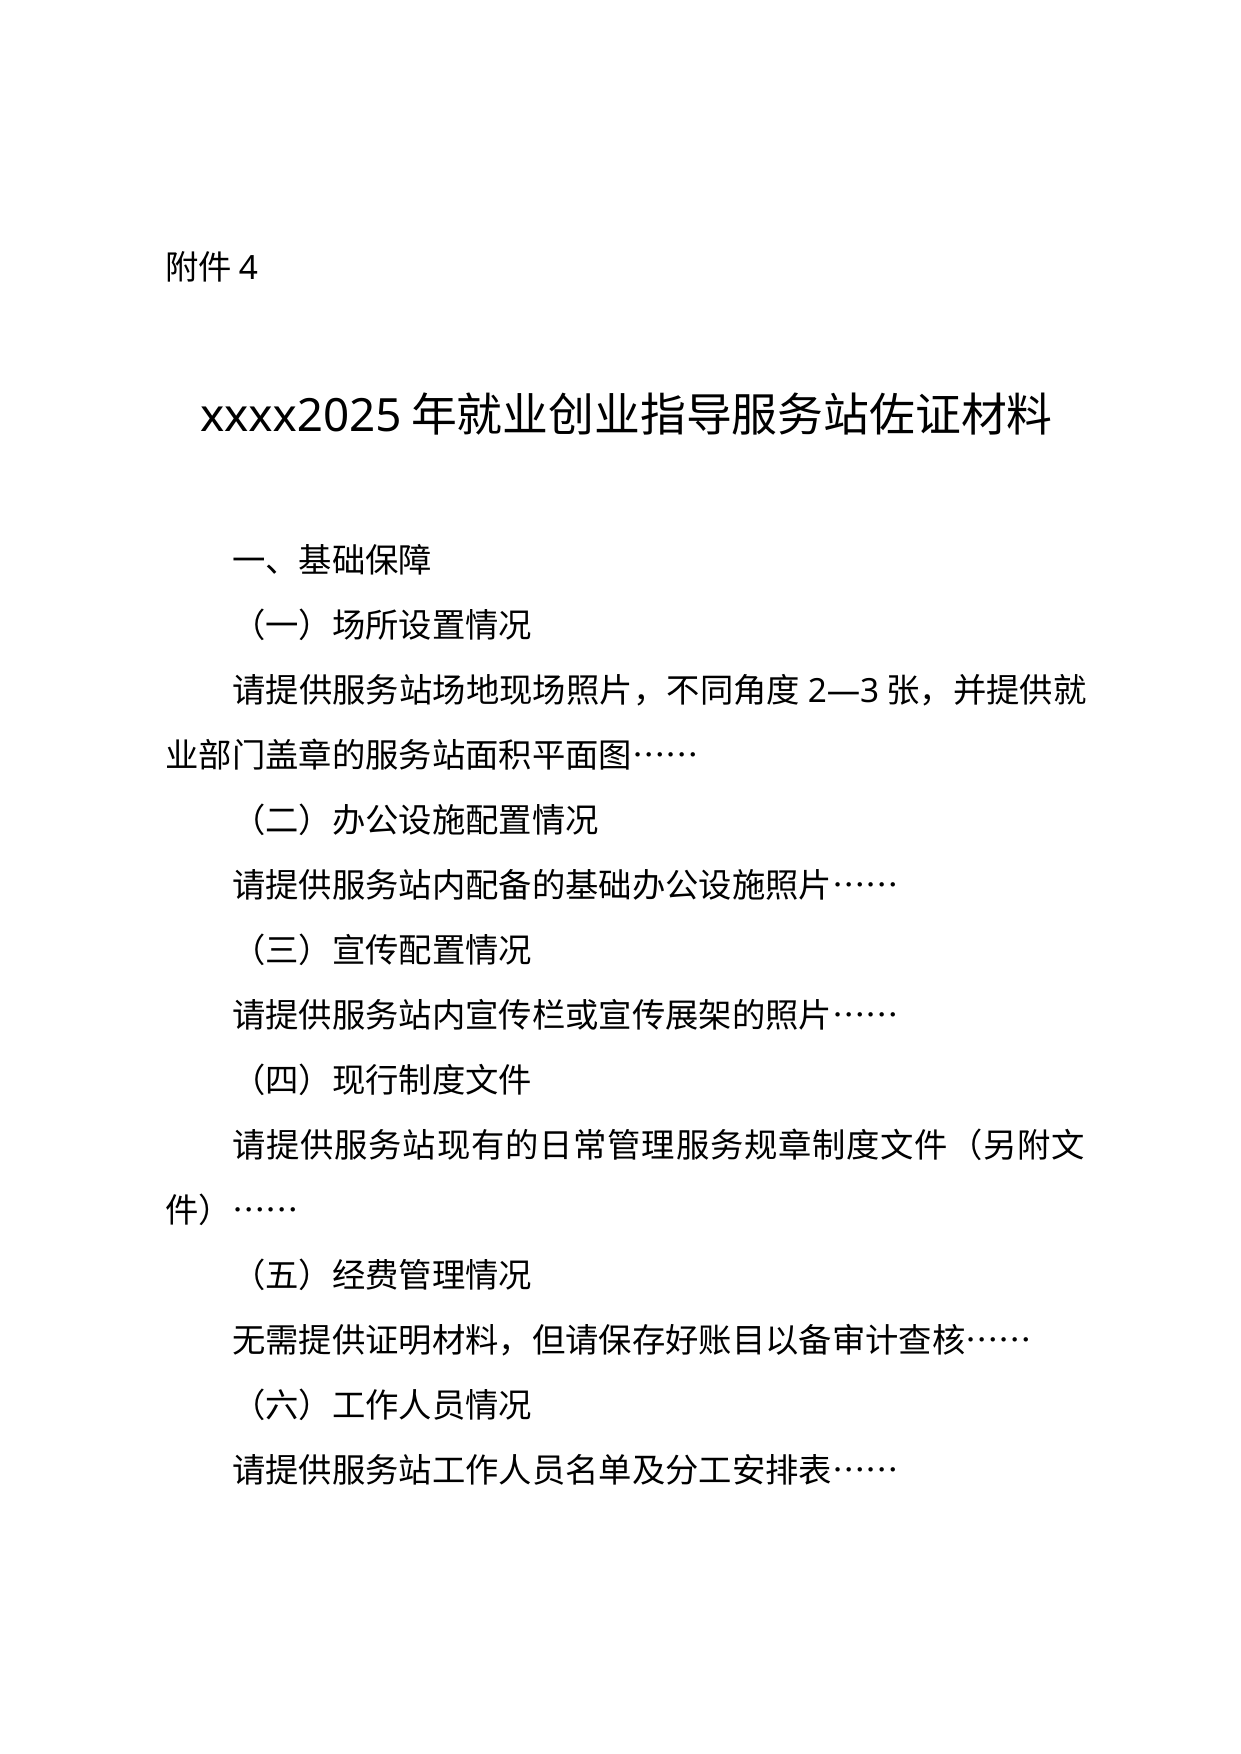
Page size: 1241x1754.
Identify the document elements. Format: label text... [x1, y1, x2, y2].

list 工作人员情况 [165, 1370, 1087, 1435]
text 请提供服务站场地现场照片，不同角度2—3张，并提供就业部门盖章的服务站面积平面图…… [165, 655, 1087, 785]
list 基础保障 [165, 525, 1087, 590]
text 请提供服务站内宣传栏或宣传展架的照片…… [165, 980, 1087, 1045]
list 现行制度文件 [165, 1045, 1087, 1110]
text 无需提供证明材料，但请保存好账目以备审计查核…… [165, 1305, 1087, 1370]
list 经费管理情况 [165, 1240, 1087, 1305]
text 请提供服务站内配备的基础办公设施照片…… [165, 850, 1087, 915]
list 办公设施配置情况 [165, 785, 1087, 850]
text 附件4 [165, 233, 1087, 298]
list 场所设置情况 [165, 590, 1087, 655]
text 请提供服务站现有的日常管理服务规章制度文件（另附文件）…… [165, 1110, 1087, 1240]
text 请提供服务站工作人员名单及分工安排表…… [165, 1435, 1087, 1500]
list xxxx2025年就业创业指导服务站佐证材料 [165, 363, 1087, 460]
list 宣传配置情况 [165, 915, 1087, 980]
